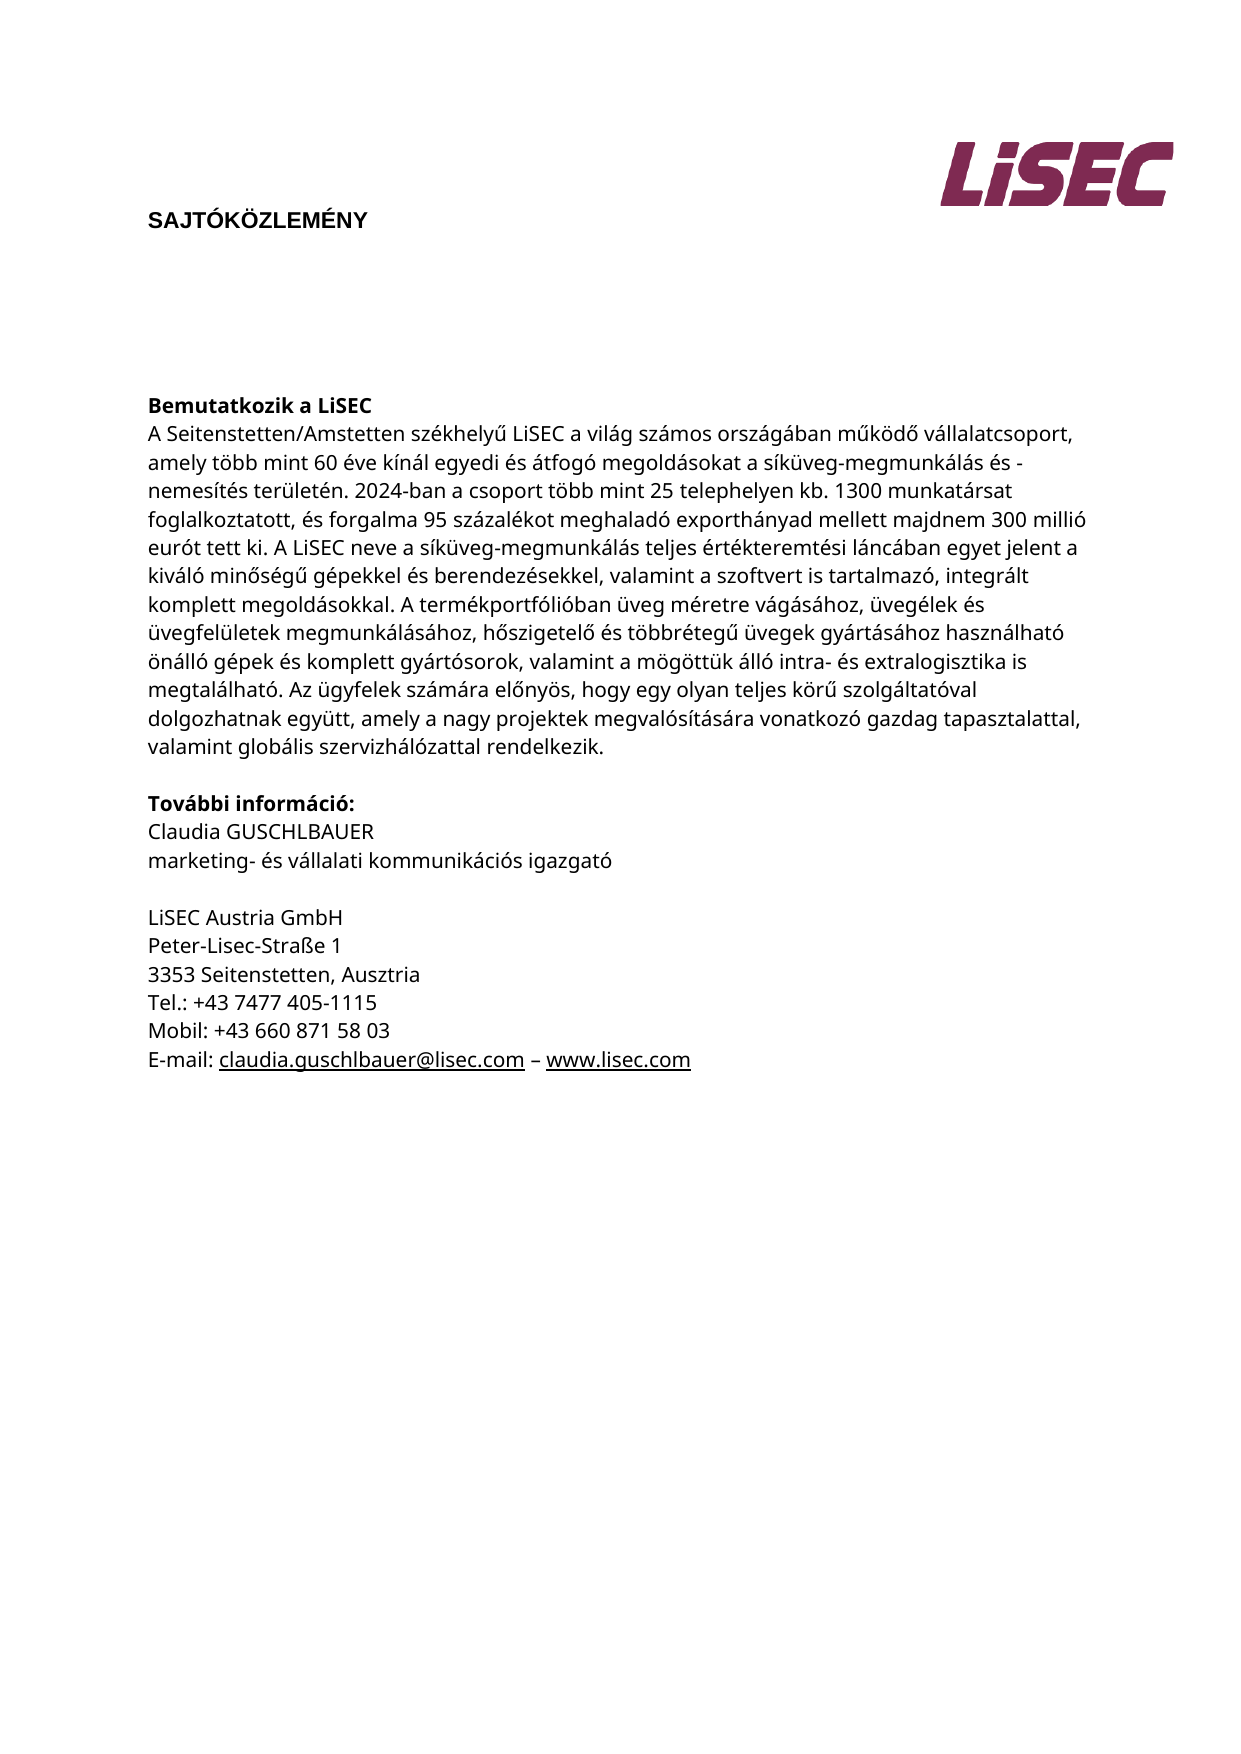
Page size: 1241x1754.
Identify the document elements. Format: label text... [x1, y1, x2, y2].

text LiSEC Austria GmbH Peter-Lisec-Straße 1 [148, 903, 1093, 960]
text Bemutatkozik a LiSEC [148, 391, 1093, 419]
text A Seitenstetten/Amstetten székhelyű LiSEC a világ számos országában működő vállalatcsoport, amely több mint 60 éve kínál egyedi és átfogó megoldásokat a síküveg-megmunkálás és -nemesítés területén. 2024-ban a csoport több mint 25 telephelyen kb. 1300 munkatársat foglalkoztatott, és forgalma 95 százalékot meghaladó exporthányad mellett majdnem 300 millió eurót tett ki. A LiSEC neve a síküveg-megmunkálás teljes értékteremtési láncában egyet jelent a kiváló minőségű gépekkel és berendezésekkel, valamint a szoftvert is tartalmazó, integrált komplett megoldásokkal. A termékportfólióban üveg méretre vágásához, üvegélek és üvegfelületek megmunkálásához, hőszigetelő és többrétegű üvegek gyártásához használható önálló gépek és komplett gyártósorok, valamint a mögöttük álló intra- és extralogisztika is megtalálható. Az ügyfelek számára előnyös, hogy egy olyan teljes körű szolgáltatóval dolgozhatnak együtt, amely a nagy projektek megvalósítására vonatkozó gazdag tapasztalattal, valamint globális szervizhálózattal rendelkezik. [148, 419, 1093, 761]
text marketing- és vállalati kommunikációs igazgató [148, 846, 1240, 874]
text További információ: Claudia GUSCHLBAUER [148, 789, 1240, 846]
picture [939, 142, 1173, 205]
text 3353 Seitenstetten, Ausztria Tel.: +43 7477 405-1115 Mobil: +43 660 871 58 03 E-mail: claudia.guschlbauer@lisec.com – www.lisec.com [148, 960, 1093, 1073]
